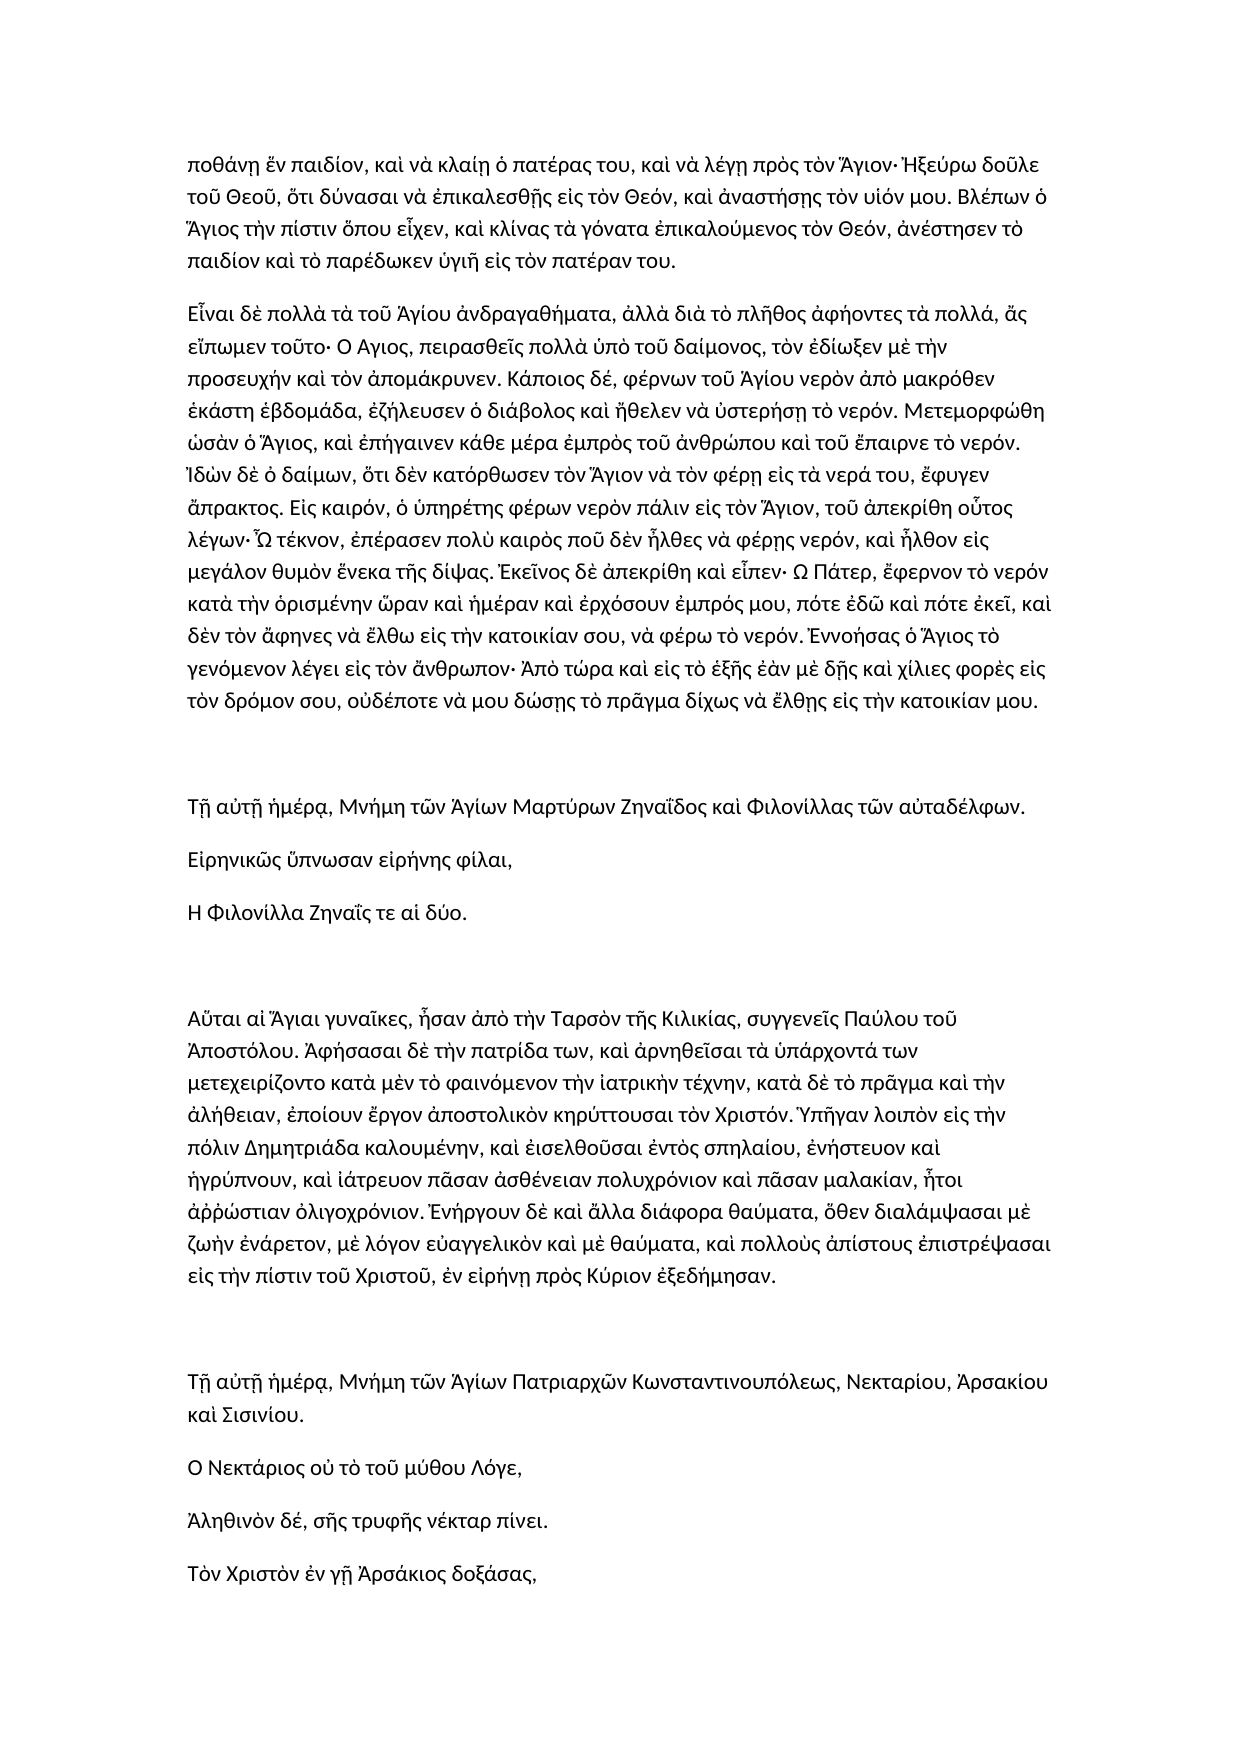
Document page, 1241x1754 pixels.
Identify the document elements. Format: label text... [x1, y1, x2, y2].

text Ἀληθινὸν δέ, σῆς τρυφῆς νέκταρ πίνει. [187, 1506, 1053, 1534]
text Τῇ αὐτῇ ἡμέρᾳ, Μνήμη τῶν Ἁγίων Πατριαρχῶν Κωνσταντινουπόλεως, Νεκταρίου, Ἀρσακίου καὶ Σισινίου. [187, 1367, 1053, 1428]
text Αὕται αἰ Ἅγιαι γυναῖκες, ἦσαν ἀπὸ τὴν Ταρσὸν τῆς Κιλικίας, συγγενεῖς Παύλου τοῦ Ἀποστόλου. Ἀφήσασαι δὲ τὴν πατρίδα των, καὶ ἀρνηθεῖσαι τὰ ὑπάρχοντά των μετεχειρίζοντο κατὰ μὲν τὸ φαινόμενον τὴν ἰατρικὴν τέχνην, κατὰ δὲ τὸ πρᾶγμα καὶ τὴν ἀλήθειαν, ἐποίουν ἔργον ἀποστολικὸν κηρύττουσαι τὸν Χριστόν. Ὑπῆγαν λοιπὸν εἰς τὴν πόλιν Δημητριάδα καλουμένην, καὶ ἐισελθοῦσαι ἐντὸς σπηλαίου, ἐνήστευον καὶ ἡγρύπνουν, καὶ ἰάτρευον πᾶσαν ἀσθένειαν πολυχρόνιον καὶ πᾶσαν μαλακίαν, ἦτοι ἀῤῤώστιαν ὀλιγοχρόνιον. Ἐνήργουν δὲ καὶ ἄλλα διάφορα θαύματα, ὅθεν διαλάμψασαι μὲ ζωὴν ἐνάρετον, μὲ λόγον εὐαγγελικὸν καὶ μὲ θαύματα, καὶ πολλοὺς ἀπίστους ἐπιστρέψασαι εἰς τὴν πίστιν τοῦ Χριστοῦ, ἐν εἰρήνῃ πρὸς Κύριον ἐξεδήμησαν. [187, 1004, 1053, 1289]
text Ὁ Νεκτάριος οὐ τὸ τοῦ μύθου Λόγε, [187, 1453, 1053, 1481]
text Τὸν Χριστὸν ἐν γῇ Ἀρσάκιος δοξάσας, [187, 1559, 1053, 1587]
text Ἡ Φιλονίλλα Ζηναΐς τε αἱ δύο. [187, 898, 1053, 926]
text Εἶναι δὲ πολλὰ τὰ τοῦ Ἁγίου ἀνδραγαθήματα, ἀλλὰ διὰ τὸ πλῆθος ἀφήοντες τὰ πολλά, ἄς εἴπωμεν τοῦτο· Ὁ Ἅγιος, πειρασθεῖς πολλὰ ὑπὸ τοῦ δαίμονος, τὸν ἐδίωξεν μὲ τὴν προσευχήν καὶ τὸν ἀπομάκρυνεν. Κάποιος δέ, φέρνων τοῦ Ἁγίου νερὸν ἀπὸ μακρόθεν ἑκάστη ἑβδομάδα, ἐζήλευσεν ὁ διάβολος καὶ ἤθελεν νὰ ὐστερήσῃ τὸ νερόν. Μετεμορφώθη ὡσὰν ὁ Ἅγιος, καὶ ἐπήγαινεν κάθε μέρα ἐμπρὸς τοῦ ἀνθρώπου καὶ τοῦ ἔπαιρνε τὸ νερόν. Ἰδὼν δὲ ὀ δαίμων, ὅτι δὲν κατόρθωσεν τὸν Ἅγιον νὰ τὸν φέρῃ εἰς τὰ νερά του, ἔφυγεν ἄπρακτος. Εἰς καιρόν, ὁ ὑπηρέτης φέρων νερὸν πάλιν εἰς τὸν Ἅγιον, τοῦ ἀπεκρίθη οὗτος λέγων· Ὦ τέκνον, ἐπέρασεν πολὺ καιρὸς ποῦ δὲν ἦλθες νὰ φέρῃς νερόν, καὶ ἦλθον εἰς μεγάλον θυμὸν ἕνεκα τῆς δίψας. Ἐκεῖνος δὲ ἀπεκρίθη καὶ εἶπεν· Ὦ Πάτερ, ἔφερνον τὸ νερόν κατὰ τὴν ὁρισμένην ὥραν καὶ ἡμέραν καὶ ἐρχόσουν ἐμπρός μου, πότε ἐδῶ καὶ πότε ἐκεῖ, καὶ δὲν τὸν ἄφηνες νὰ ἔλθω εἰς τὴν κατοικίαν σου, νὰ φέρω τὸ νερόν. Ἐννοήσας ὁ Ἅγιος τὸ γενόμενον λέγει εἰς τὸν ἄνθρωπον· Ἀπὸ τώρα καὶ εἰς τὸ ἑξῆς ἐὰν μὲ δῇς καὶ χίλιες φορὲς εἰς τὸν δρόμον σου, οὐδέποτε νὰ μου δώσῃς τὸ πρᾶγμα δίχως νὰ ἔλθῃς εἰς τὴν κατοικίαν μου. [187, 299, 1053, 714]
text Εἰρηνικῶς ὕπνωσαν εἰρήνης φίλαι, [187, 845, 1053, 873]
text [187, 150, 1053, 274]
text Τῇ αὐτῇ ἡμέρᾳ, Μνήμη τῶν Ἁγίων Μαρτύρων Ζηναΐδος καὶ Φιλονίλλας τῶν αὐταδέλφων. [187, 792, 1053, 820]
